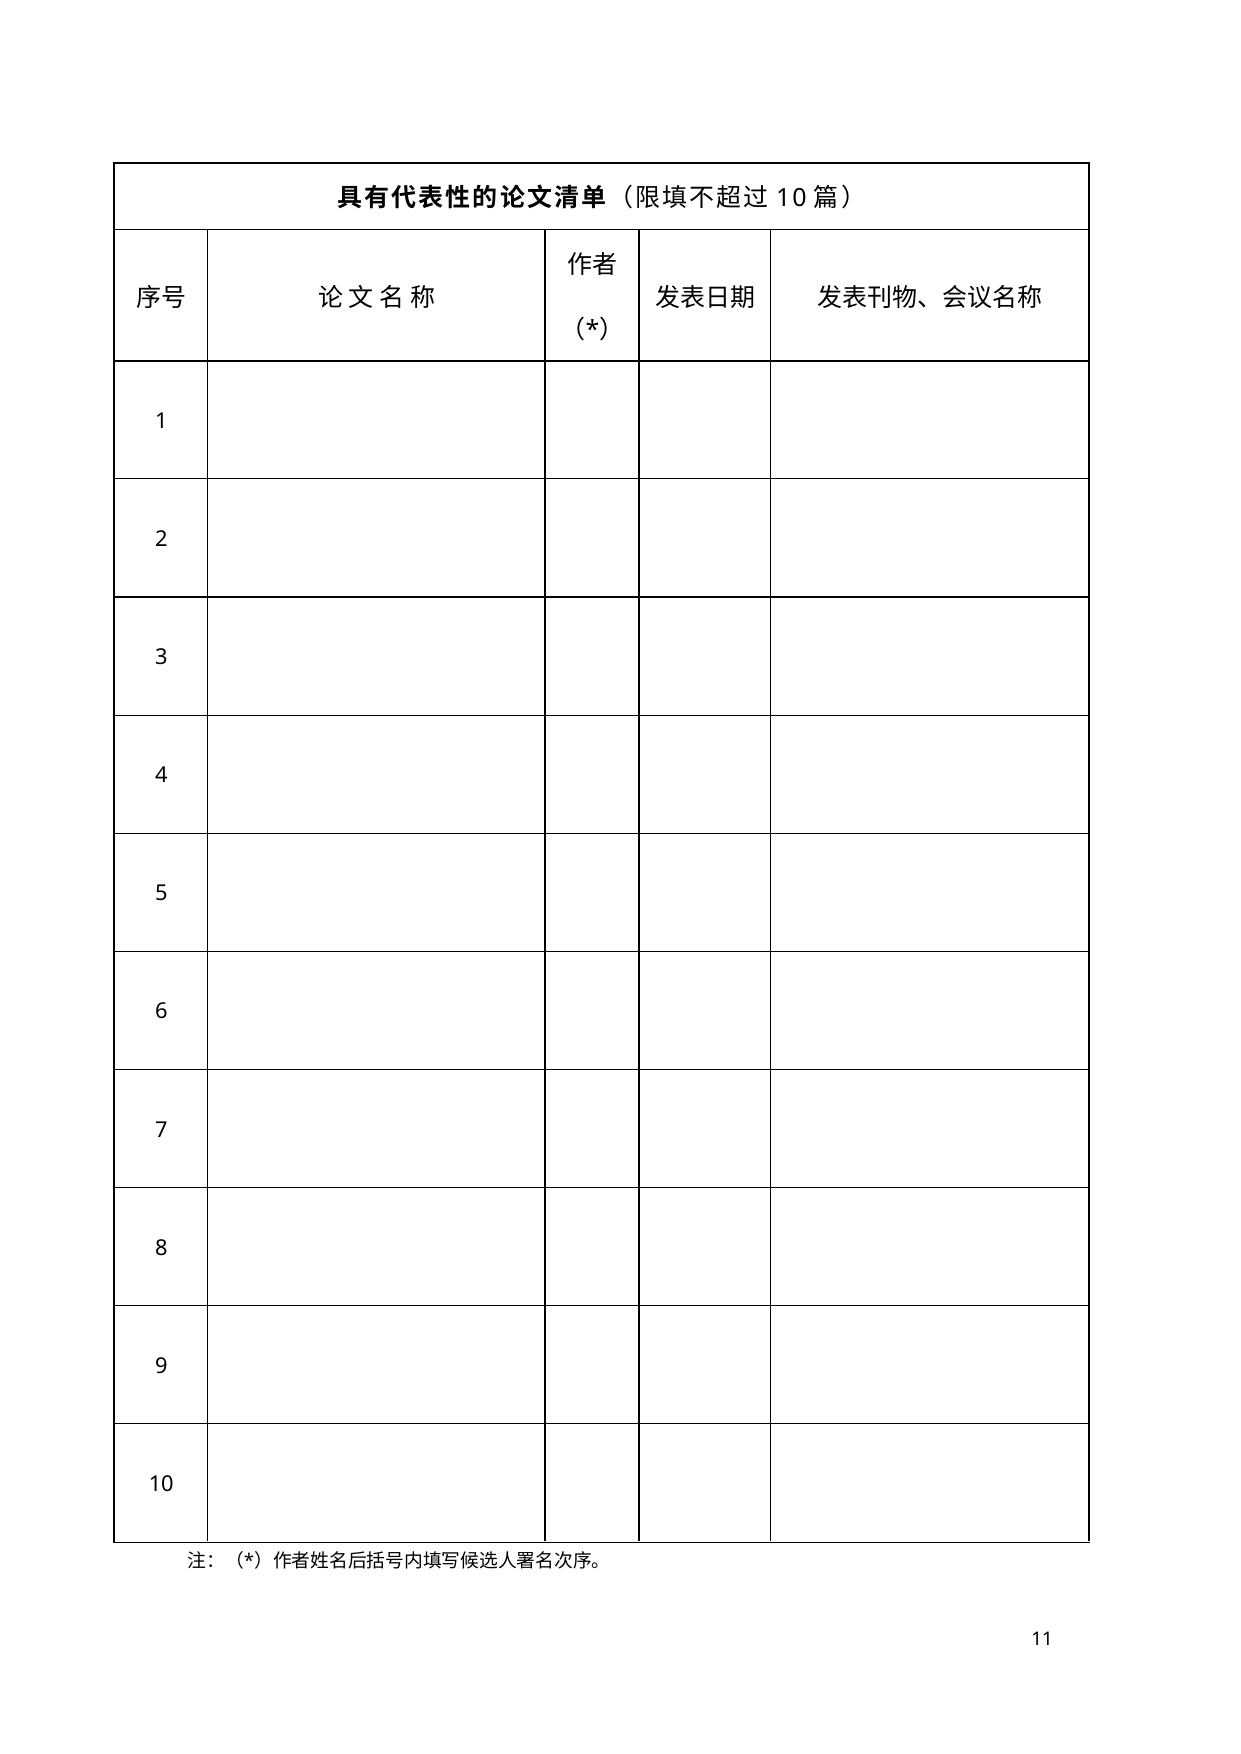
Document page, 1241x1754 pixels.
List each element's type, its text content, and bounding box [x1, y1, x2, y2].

table_cell [640, 1188, 770, 1305]
table_cell [771, 1306, 1088, 1423]
table_cell [771, 1188, 1088, 1305]
table_cell [640, 952, 770, 1069]
table_cell [208, 716, 544, 833]
table_cell 3 [115, 598, 207, 714]
table_cell [208, 834, 544, 951]
table_cell [640, 362, 770, 478]
text 注：（*）作者姓名后括号内填写候选人署名次序。 [187, 1543, 1053, 1575]
table_cell 序号 [115, 230, 207, 360]
table_cell [771, 479, 1088, 596]
table_cell 6 [115, 952, 207, 1069]
table_cell 2 [115, 479, 207, 596]
table_cell [546, 598, 638, 714]
table_cell [640, 1424, 770, 1541]
table_cell [640, 479, 770, 596]
table_cell [546, 952, 638, 1069]
table_cell [546, 1070, 638, 1187]
table_cell [771, 834, 1088, 951]
table_cell 7 [115, 1070, 207, 1187]
table_cell [771, 716, 1088, 833]
table_cell [771, 952, 1088, 1069]
table_cell 具有代表性的论文清单（限填不超过10篇） [115, 164, 1088, 228]
table_cell [546, 834, 638, 951]
table_cell [771, 1424, 1088, 1541]
table_cell [208, 1306, 544, 1423]
table_cell [640, 598, 770, 714]
table_cell [546, 1424, 638, 1541]
table_cell [208, 1188, 544, 1305]
table_cell [546, 1306, 638, 1423]
table_cell [208, 1070, 544, 1187]
table_cell 发表日期 [640, 230, 770, 360]
table_cell 1 [115, 362, 207, 478]
table_cell 作者（*） [546, 230, 638, 360]
table_cell [546, 1188, 638, 1305]
table_cell [208, 362, 544, 478]
table_cell [640, 1070, 770, 1187]
table_cell [208, 952, 544, 1069]
table_cell 9 [115, 1306, 207, 1423]
table_cell [640, 716, 770, 833]
table_cell [208, 479, 544, 596]
table_cell [640, 834, 770, 951]
table_cell 4 [115, 716, 207, 833]
table_cell 8 [115, 1188, 207, 1305]
table_cell [546, 479, 638, 596]
table_cell [771, 598, 1088, 714]
table_cell [208, 598, 544, 714]
table_cell [771, 362, 1088, 478]
table_cell [208, 1424, 544, 1541]
table_cell 10 [115, 1424, 207, 1541]
table_cell 5 [115, 834, 207, 951]
table_cell 论 文 名 称 [208, 230, 544, 360]
table_cell [546, 362, 638, 478]
table_cell 发表刊物、会议名称 [771, 230, 1088, 360]
table_cell [546, 716, 638, 833]
table_cell [640, 1306, 770, 1423]
table_cell [771, 1070, 1088, 1187]
